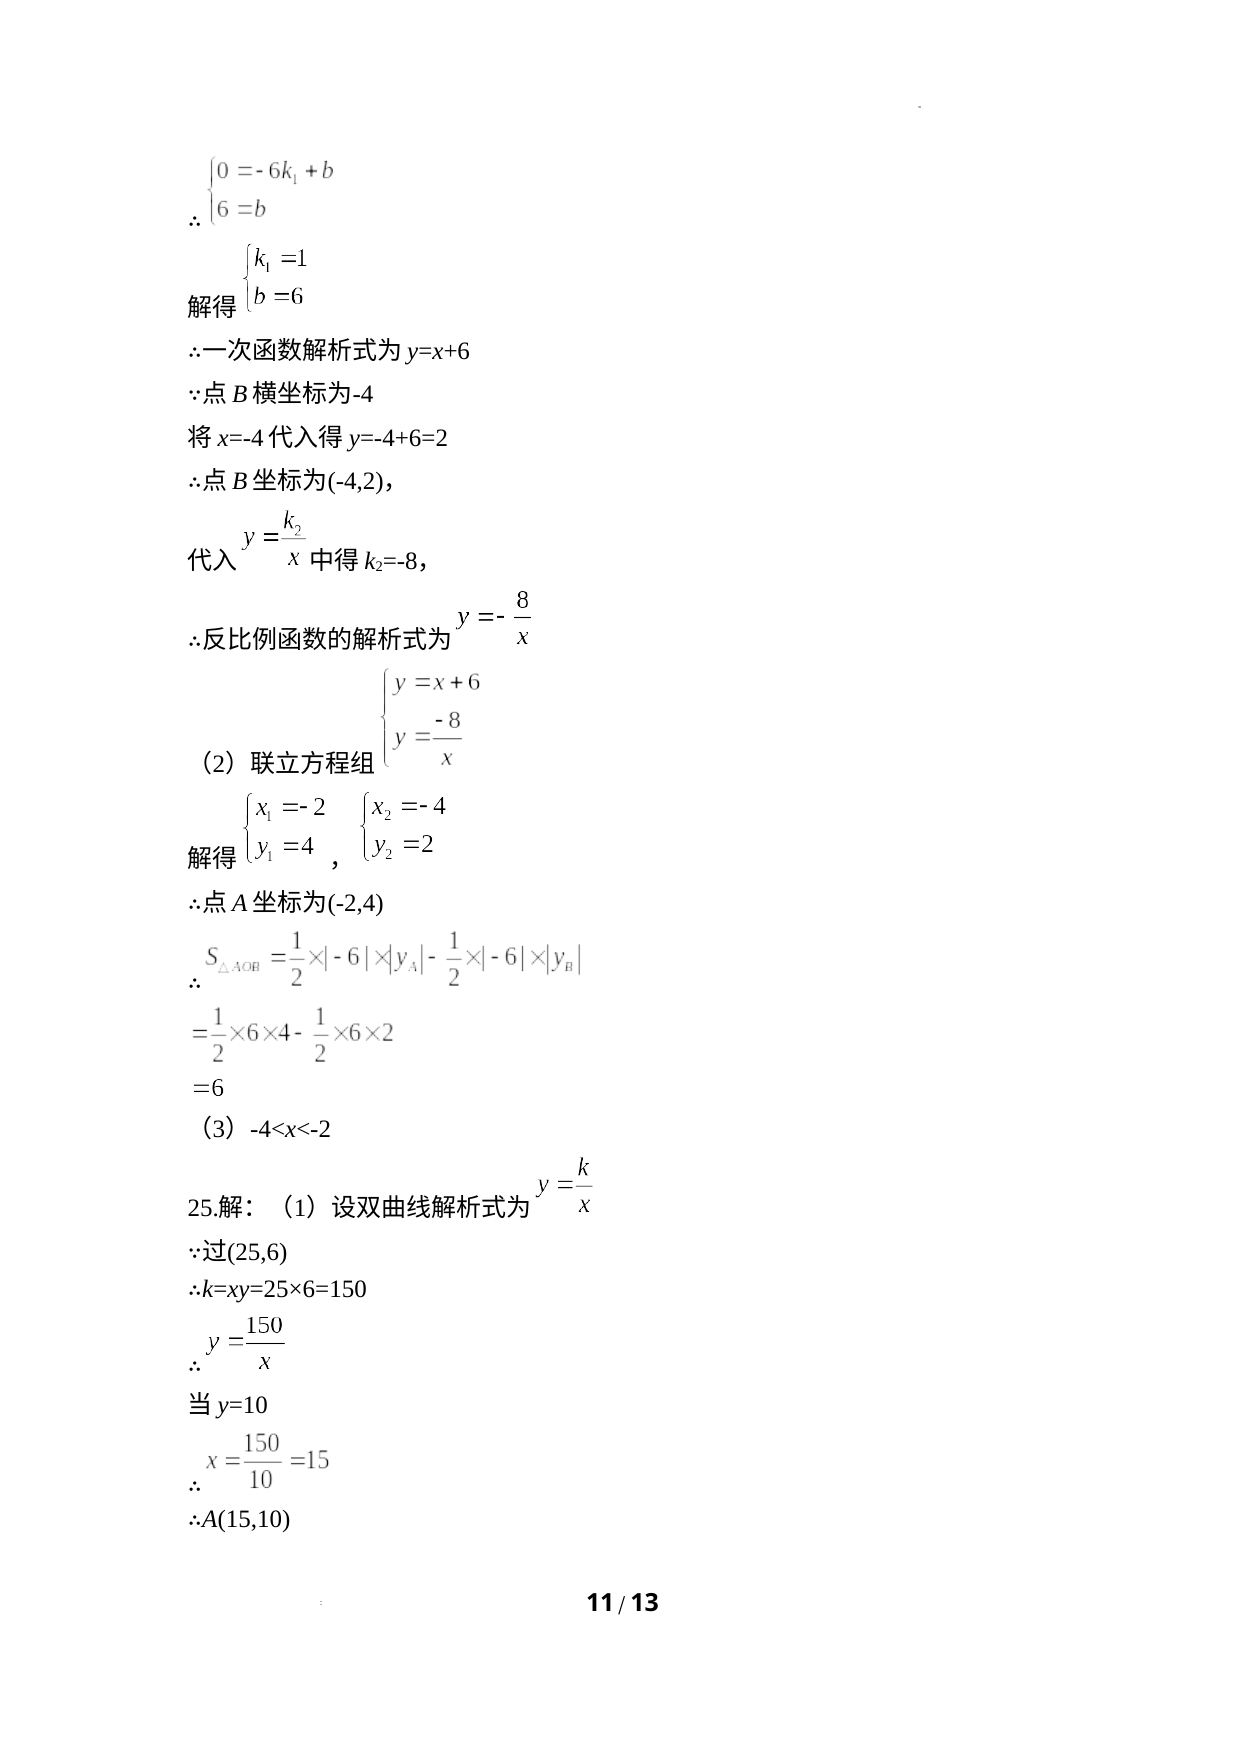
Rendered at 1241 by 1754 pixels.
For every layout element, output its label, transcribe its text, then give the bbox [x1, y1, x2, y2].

text ∴k=xy=25×6=150 [187, 1274, 1053, 1303]
text ∵点B横坐标为-4 [187, 374, 1053, 410]
text 当y=10 [187, 1385, 1053, 1421]
text （2）联立方程组 [187, 663, 1053, 780]
text 25.解：（1）设双曲线解析式为 [187, 1152, 1053, 1224]
text ∵过(25,6) [187, 1231, 1053, 1267]
text ∴点A坐标为(-2,4) [187, 882, 1053, 918]
text ∴ [187, 1309, 1053, 1379]
text ∴点B坐标为(-4,2)， [187, 461, 1053, 497]
text 解得 [187, 240, 1053, 323]
text 代入中得k2=-8， [187, 504, 1053, 576]
text ∴一次函数解析式为y=x+6 [187, 330, 1053, 367]
text ∴ [187, 926, 1053, 996]
text 解得， [187, 787, 1053, 875]
text ∴ [187, 152, 1053, 234]
text ∴ [187, 1428, 1053, 1499]
text ∴A(15,10) [187, 1504, 1053, 1533]
text ∴反比例函数的解析式为 [187, 583, 1053, 656]
text 将x=-4代入得y=-4+6=2 [187, 417, 1053, 453]
text （3）-4<x<-2 [187, 1108, 1053, 1144]
